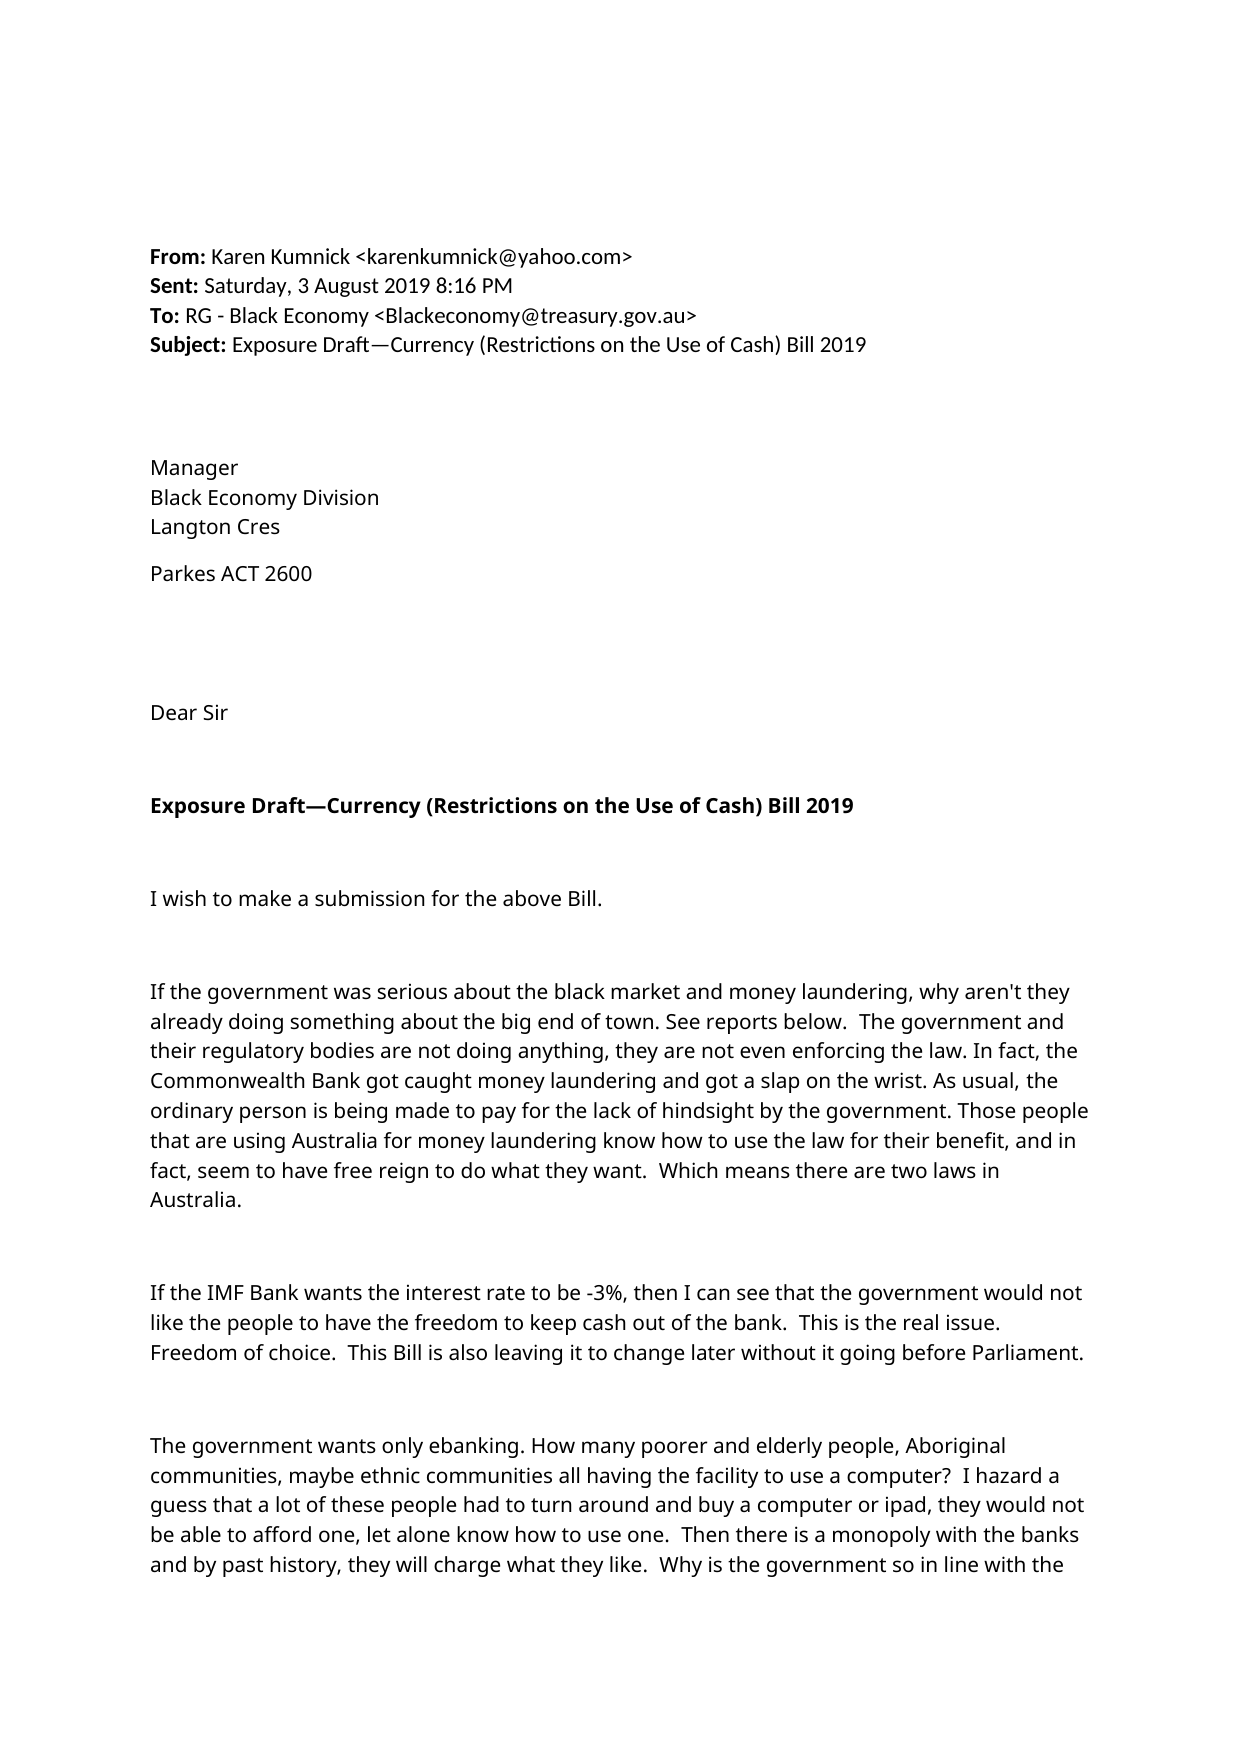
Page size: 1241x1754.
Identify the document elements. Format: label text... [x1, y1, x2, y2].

text Exposure Draft—Currency (Restrictions on the Use of Cash) Bill 2019 [150, 791, 1090, 819]
text If the government was serious about the black market and money laundering, why aren't they already doing something about the big end of town. See reports below. The government and their regulatory bodies are not doing anything, they are not even enforcing the law. In fact, the Commonwealth Bank got caught money laundering and got a slap on the wrist. As usual, the ordinary person is being made to pay for the lack of hindsight by the government. Those people that are using Australia for money laundering know how to use the law for their benefit, and in fact, seem to have free reign to do what they want. Which means there are two laws in Australia. [150, 977, 1090, 1214]
text If the IMF Bank wants the interest rate to be -3%, then I can see that the government would not like the people to have the freedom to keep cash out of the bank. This is the real issue. Freedom of choice. This Bill is also leaving it to change later without it going before Parliament. [150, 1278, 1090, 1366]
text I wish to make a submission for the above Bill. [150, 884, 1090, 912]
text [150, 1431, 1090, 1578]
text Parkes ACT 2600 [150, 559, 1090, 587]
text Manager Black Economy Division Langton Cres [150, 423, 1090, 541]
text Dear Sir [150, 698, 1090, 727]
text From: Karen Kumnick <karenkumnick@yahoo.com> Sent: Saturday, 3 August 2019 8:16 PM To: RG - Black Economy <Blackeconomy@treasury.gov.au> Subject: Exposure Draft—Currency (Restrictions on the Use of Cash) Bill 2019 [150, 242, 1090, 358]
